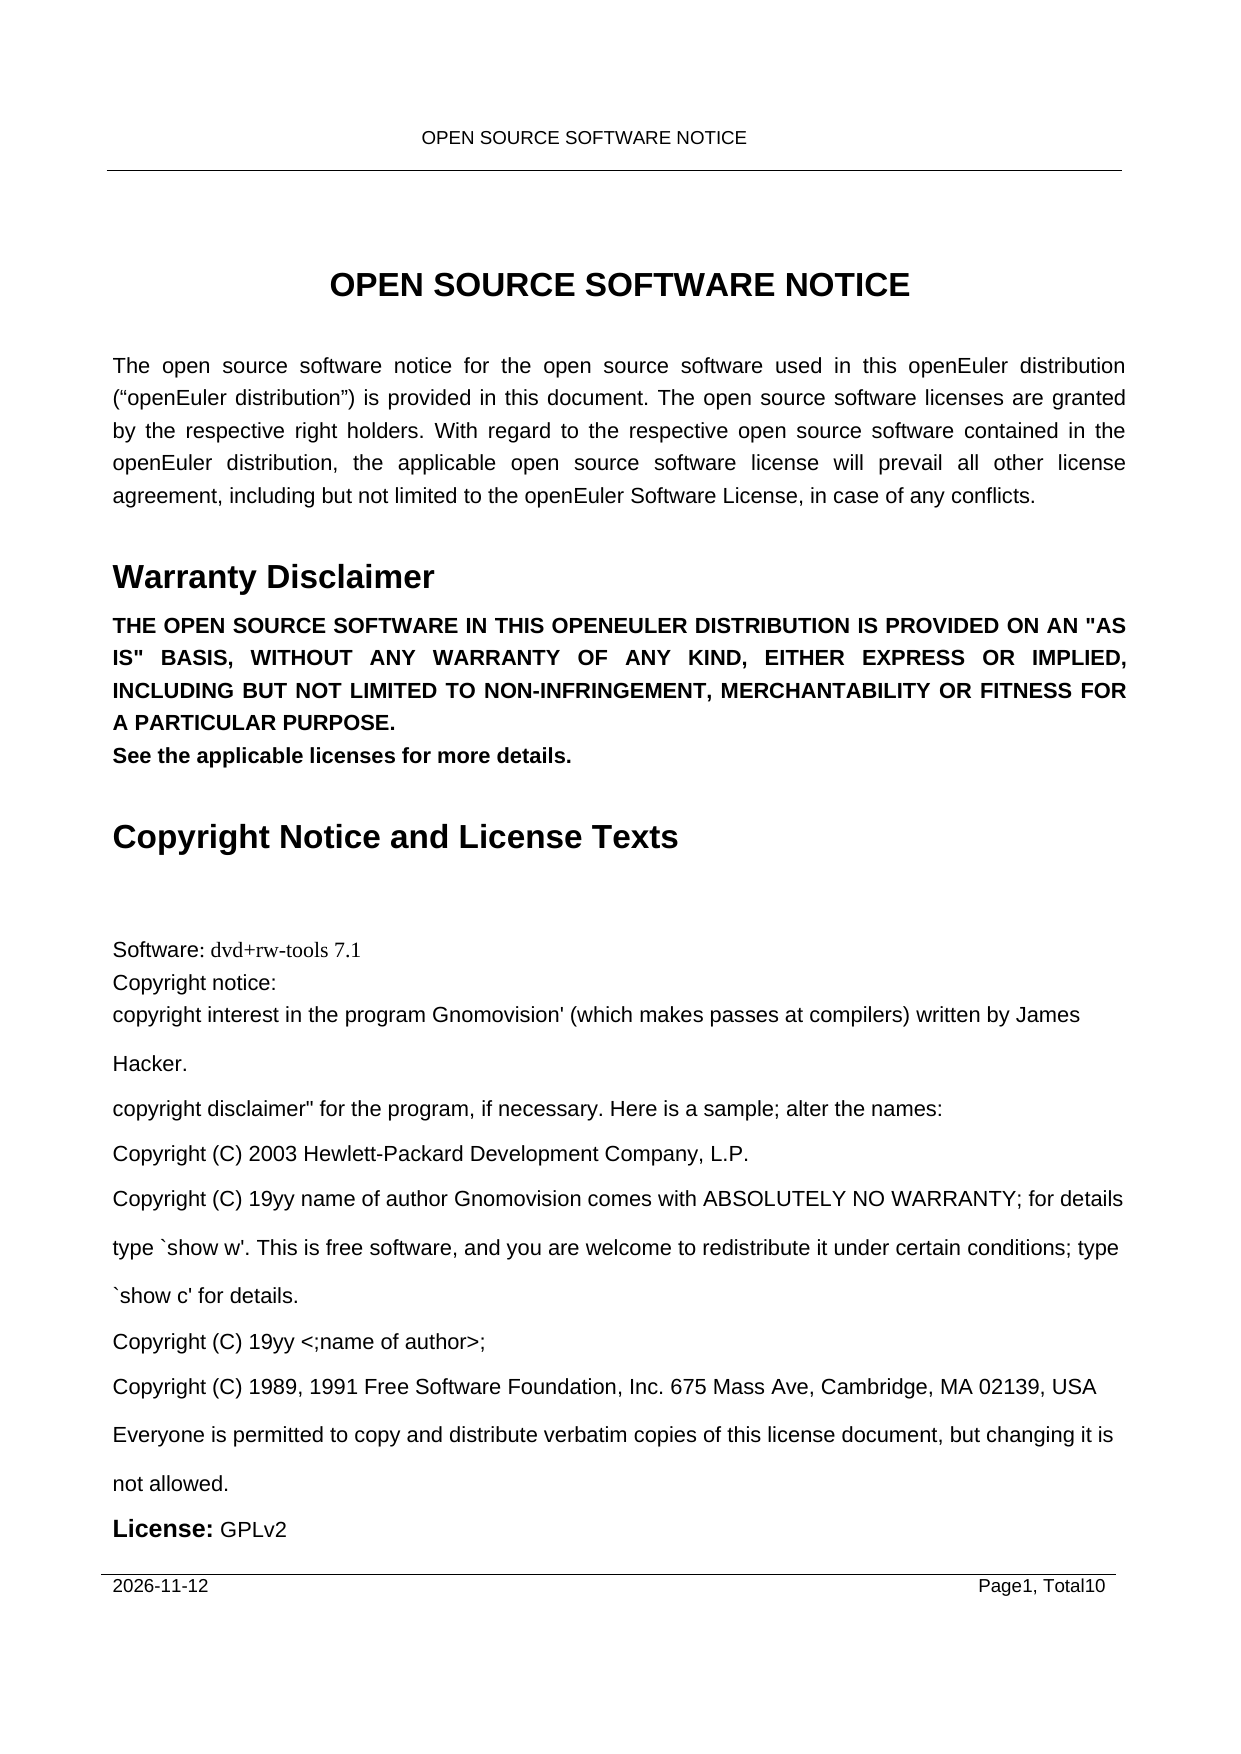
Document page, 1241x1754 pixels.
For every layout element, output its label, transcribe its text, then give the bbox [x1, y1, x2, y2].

text Copyright (C) 19yy <;name of author>; [112, 1325, 1128, 1357]
text Warranty Disclaimer [112, 544, 1128, 609]
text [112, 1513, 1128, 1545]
text Copyright (C) 19yy name of author Gnomovision comes with ABSOLUTELY NO WARRANTY; for details type `show w'. This is free software, and you are welcome to redistribute it under certain conditions; type `show c' for details. [112, 1182, 1128, 1312]
text The open source software notice for the open source software used in this openEuler distribution (“openEuler distribution”) is provided in this document. The open source software licenses are granted by the respective right holders. With regard to the respective open source software contained in the openEuler distribution, the applicable open source software license will prevail all other license agreement, including but not limited to the openEuler Software License, in case of any conflicts. [112, 349, 1128, 511]
text Copyright (C) 1989, 1991 Free Software Foundation, Inc. 675 Mass Ave, Cambridge, MA 02139, USA Everyone is permitted to copy and distribute verbatim copies of this license document, but changing it is not allowed. [112, 1370, 1128, 1500]
text copyright interest in the program Gnomovision' (which makes passes at compilers) written by James Hacker. [112, 998, 1128, 1079]
text copyright disclaimer" for the program, if necessary. Here is a sample; alter the names: [112, 1092, 1128, 1124]
text THE OPEN SOURCE SOFTWARE IN THIS OPENEULER DISTRIBUTION IS PROVIDED ON AN "AS IS" BASIS, WITHOUT ANY WARRANTY OF ANY KIND, EITHER EXPRESS OR IMPLIED, INCLUDING BUT NOT LIMITED TO NON-INFRINGEMENT, MERCHANTABILITY OR FITNESS FOR A PARTICULAR PURPOSE. See the applicable licenses for more details. [112, 609, 1128, 771]
text Copyright Notice and License Texts [112, 804, 1128, 869]
text Software: dvd+rw-tools 7.1 [112, 933, 1128, 966]
text Copyright (C) 2003 Hewlett-Packard Development Company, L.P. [112, 1137, 1128, 1170]
text OPEN SOURCE SOFTWARE NOTICE [112, 251, 1128, 316]
text Copyright notice: [112, 966, 1128, 998]
